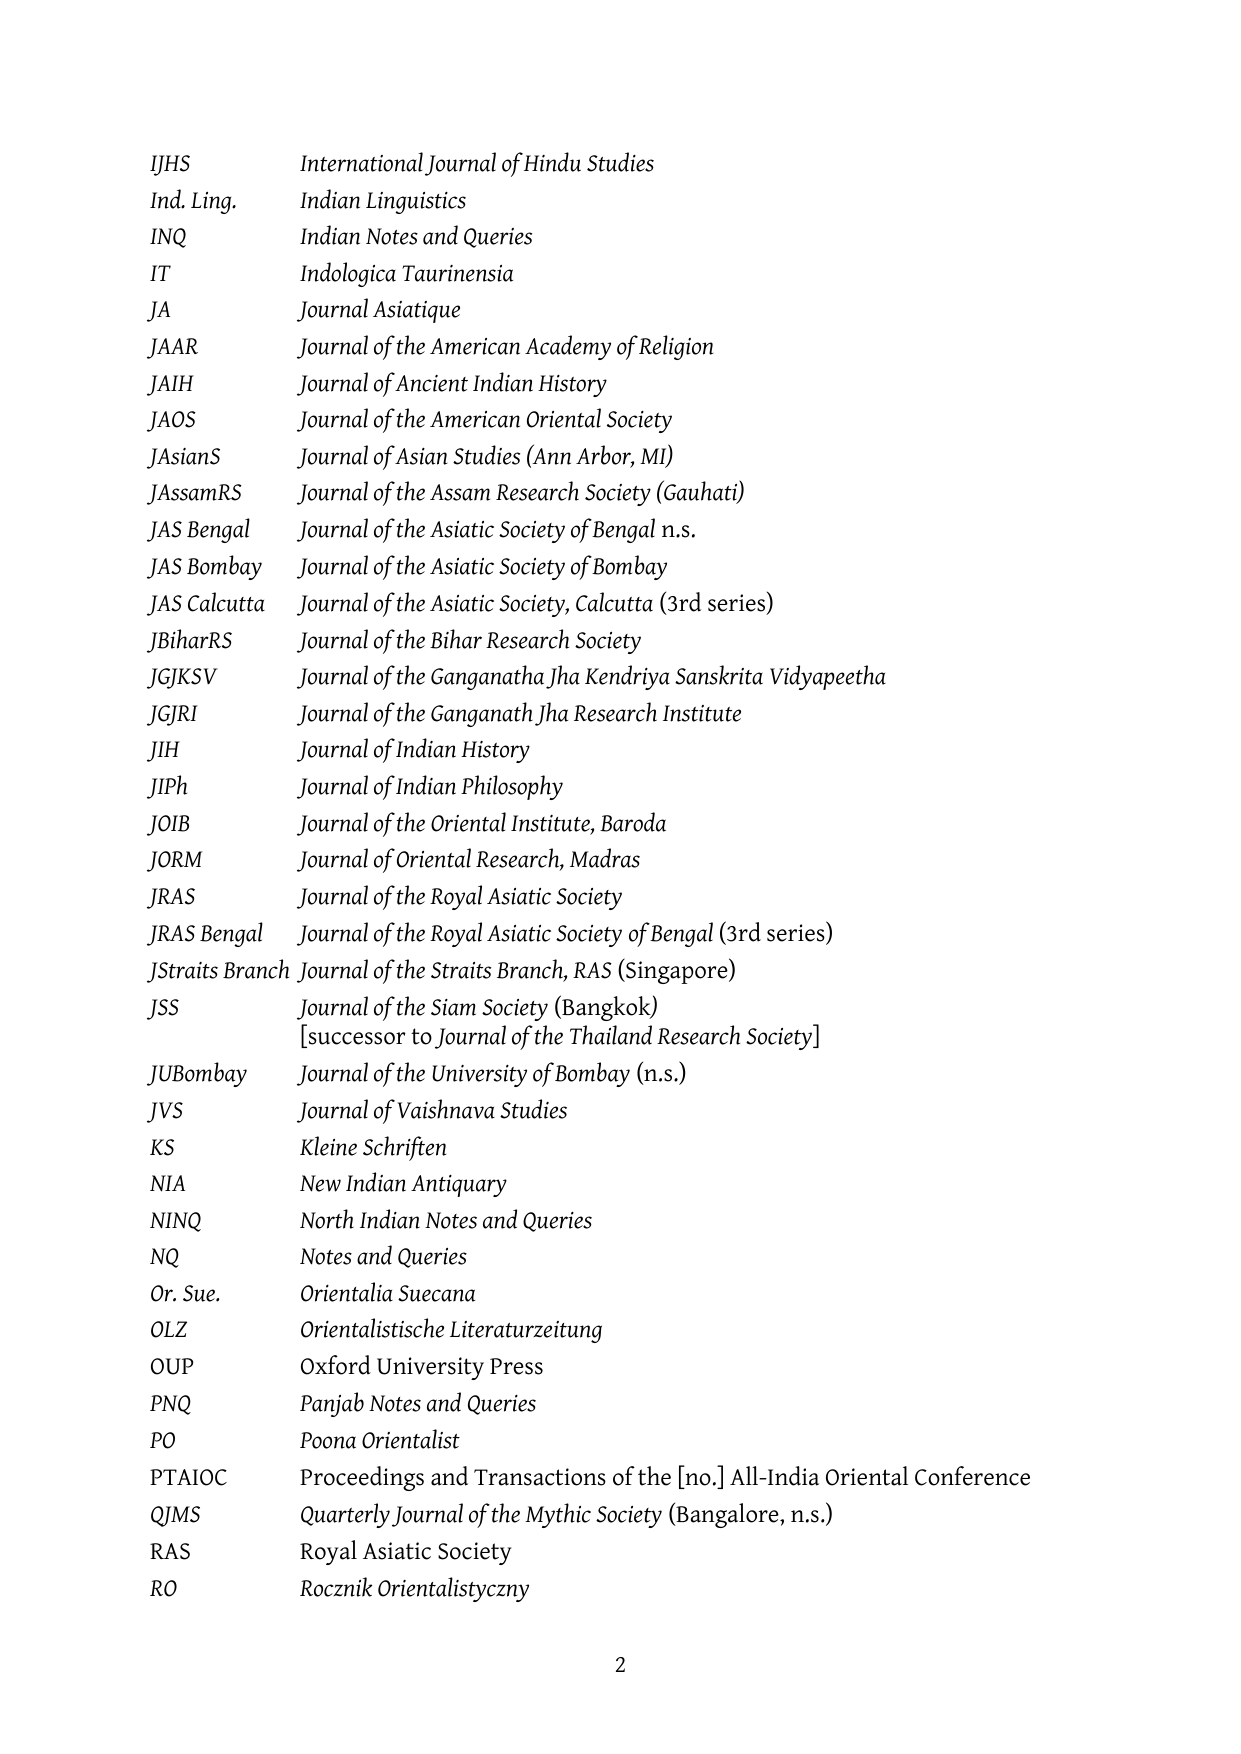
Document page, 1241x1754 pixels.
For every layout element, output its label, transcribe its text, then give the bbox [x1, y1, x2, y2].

text OUP Oxford University Press [150, 1353, 1090, 1381]
text IT Indologica Taurinensia [150, 260, 1090, 288]
text RAS Royal Asiatic Society [150, 1537, 1090, 1566]
text JIH Journal of Indian History [150, 736, 1090, 764]
text JSS Journal of the Siam Society (Bangkok) [successor to Journal of the Thailand Research Society] [150, 993, 1090, 1051]
text NQ Notes and Queries [150, 1243, 1090, 1271]
text JAssamRS Journal of the Assam Research Society (Gauhati) [150, 479, 1090, 507]
text IJHS International Journal of Hindu Studies [150, 150, 1090, 178]
text JVS Journal of Vaishnava Studies [150, 1097, 1090, 1125]
text JAsianS Journal of Asian Studies (Ann Arbor, MI) [150, 442, 1090, 471]
text PNQ Panjab Notes and Queries [150, 1390, 1090, 1418]
text INQ Indian Notes and Queries [150, 223, 1090, 251]
text JAS Bengal Journal of the Asiatic Society of Bengal n.s. [150, 516, 1090, 544]
text JGJRI Journal of the Ganganath Jha Research Institute [150, 700, 1090, 728]
text Ind. Ling. Indian Linguistics [150, 187, 1090, 215]
text JA Journal Asiatique [150, 296, 1090, 324]
text NINQ North Indian Notes and Queries [150, 1206, 1090, 1234]
text Or. Sue. Orientalia Suecana [150, 1279, 1090, 1308]
text JAAR Journal of the American Academy of Religion [150, 333, 1090, 361]
text KS Kleine Schriften [150, 1133, 1090, 1161]
text PTAIOC Proceedings and Transactions of the [no.] All-India Oriental Conference [150, 1463, 1090, 1492]
text JAS Bombay Journal of the Asiatic Society of Bombay [150, 553, 1090, 581]
text OLZ Orientalistische Literaturzeitung [150, 1316, 1090, 1344]
text QJMS Quarterly Journal of the Mythic Society (Bangalore, n.s.) [150, 1500, 1090, 1529]
text JAIH Journal of Ancient Indian History [150, 369, 1090, 398]
text JUBombay Journal of the University of Bombay (n.s.) [150, 1059, 1090, 1088]
text RO Rocznik Orientalistyczny [150, 1574, 1090, 1603]
text JOIB Journal of the Oriental Institute, Baroda [150, 809, 1090, 838]
text JRAS Journal of the Royal Asiatic Society [150, 882, 1090, 911]
text JBiharRS Journal of the Bihar Research Society [150, 627, 1090, 655]
text JGJKSV Journal of the Ganganatha Jha Kendriya Sanskrita Vidyapeetha [150, 663, 1090, 691]
text JAOS Journal of the American Oriental Society [150, 406, 1090, 434]
text JAS Calcutta Journal of the Asiatic Society, Calcutta (3rd series) [150, 589, 1090, 618]
text JORM Journal of Oriental Research, Madras [150, 846, 1090, 874]
text JRAS Bengal Journal of the Royal Asiatic Society of Bengal (3rd series) [150, 919, 1090, 948]
text JStraits Branch Journal of the Straits Branch, RAS (Singapore) [150, 956, 1090, 985]
text JIPh Journal of Indian Philosophy [150, 773, 1090, 801]
text NIA New Indian Antiquary [150, 1170, 1090, 1198]
text PO Poona Orientalist [150, 1426, 1090, 1454]
